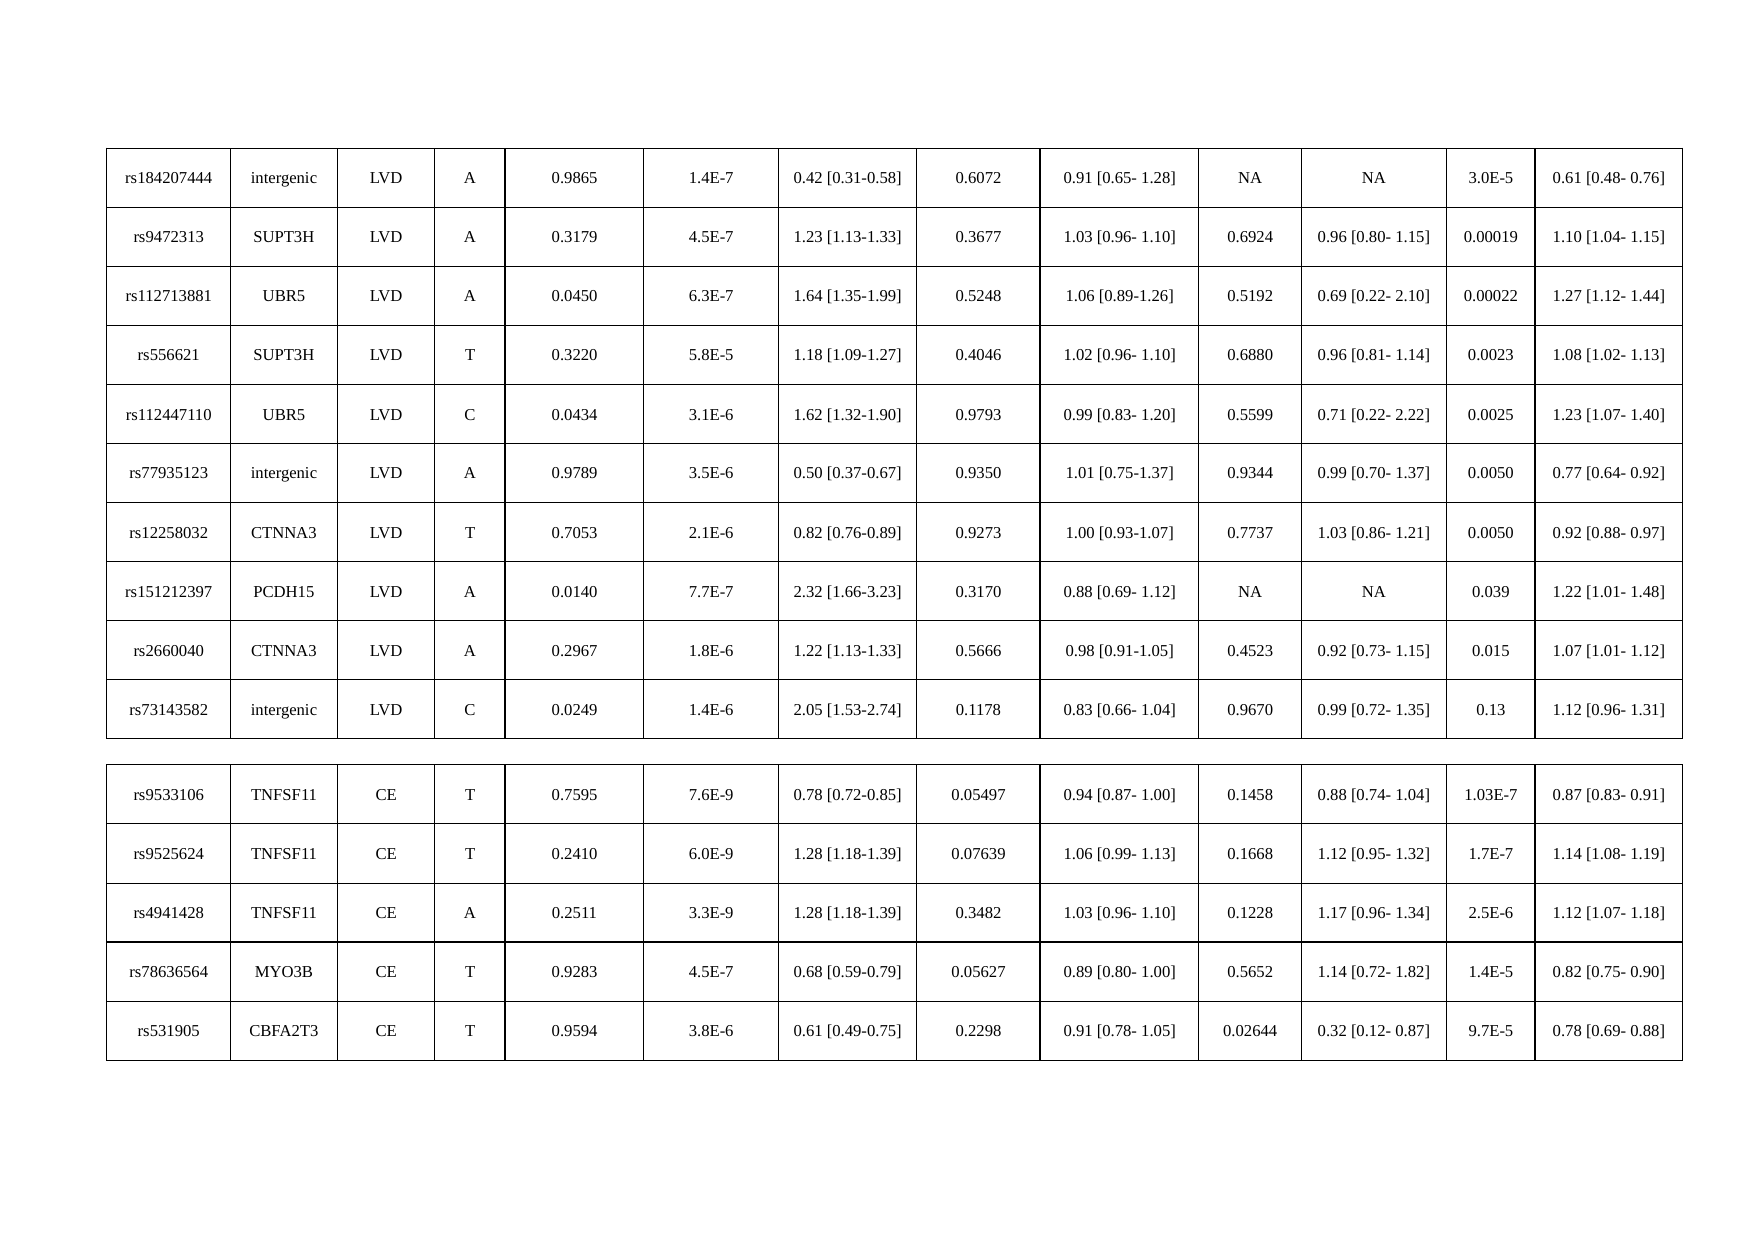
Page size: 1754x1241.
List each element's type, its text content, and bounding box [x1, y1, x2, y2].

table_cell 7.7E-7 [644, 562, 778, 620]
table_cell 2.05 [1.53-2.74] [779, 680, 916, 738]
table_cell 0.9350 [917, 444, 1039, 502]
table_cell 0.99 [0.70- 1.37] [1302, 444, 1446, 502]
table_cell 3.0E-5 [1447, 149, 1534, 207]
table_cell NA [1302, 562, 1446, 620]
table_cell rs112713881 [107, 267, 230, 325]
table_cell 9.7E-5 [1447, 1002, 1534, 1059]
table_cell 1.06 [0.89-1.26] [1041, 267, 1198, 325]
table_header 0.7595 [506, 765, 643, 823]
table_cell rs112447110 [107, 385, 230, 443]
table_cell 1.12 [0.95- 1.32] [1302, 824, 1446, 882]
table_cell 0.0023 [1447, 326, 1534, 384]
table_cell 1.22 [1.01- 1.48] [1536, 562, 1682, 620]
table_cell 0.3179 [506, 208, 643, 266]
table_cell 0.5248 [917, 267, 1039, 325]
table_cell 0.68 [0.59-0.79] [779, 943, 916, 1001]
table_cell 0.77 [0.64- 0.92] [1536, 444, 1682, 502]
table_cell 0.13 [1447, 680, 1534, 738]
table_cell PCDH15 [231, 562, 337, 620]
table_cell 0.07639 [917, 824, 1039, 882]
table_cell 0.96 [0.80- 1.15] [1302, 208, 1446, 266]
table_cell 0.0249 [506, 680, 643, 738]
table_cell 0.0140 [506, 562, 643, 620]
table_cell rs73143582 [107, 680, 230, 738]
table_cell 1.10 [1.04- 1.15] [1536, 208, 1682, 266]
table_cell 0.2298 [917, 1002, 1039, 1059]
table_cell 1.02 [0.96- 1.10] [1041, 326, 1198, 384]
table_cell 0.0025 [1447, 385, 1534, 443]
table_cell 0.0050 [1447, 444, 1534, 502]
table_cell A [435, 149, 504, 207]
table_cell UBR5 [231, 267, 337, 325]
table_header rs9533106 [107, 765, 230, 823]
table_cell 0.88 [0.69- 1.12] [1041, 562, 1198, 620]
table_cell rs556621 [107, 326, 230, 384]
table_cell UBR5 [231, 385, 337, 443]
table_header T [435, 765, 504, 823]
table_cell A [435, 444, 504, 502]
table_header 0.05497 [917, 765, 1039, 823]
table_cell rs151212397 [107, 562, 230, 620]
table_cell TNFSF11 [231, 824, 337, 882]
table_cell 0.1228 [1199, 884, 1301, 941]
table_cell 1.12 [1.07- 1.18] [1536, 884, 1682, 941]
table_cell 1.17 [0.96- 1.34] [1302, 884, 1446, 941]
table_cell 0.71 [0.22- 2.22] [1302, 385, 1446, 443]
table_cell 0.69 [0.22- 2.10] [1302, 267, 1446, 325]
table_cell CTNNA3 [231, 621, 337, 679]
table_cell C [435, 680, 504, 738]
table_header CE [338, 765, 434, 823]
table_cell 1.4E-5 [1447, 943, 1534, 1001]
table_cell rs77935123 [107, 444, 230, 502]
table_cell 1.00 [0.93-1.07] [1041, 503, 1198, 561]
table_cell 0.9283 [506, 943, 643, 1001]
table_cell 0.9594 [506, 1002, 643, 1059]
table_cell 0.4523 [1199, 621, 1301, 679]
table_cell 0.92 [0.88- 0.97] [1536, 503, 1682, 561]
table_cell 3.3E-9 [644, 884, 778, 941]
table_cell CTNNA3 [231, 503, 337, 561]
table_cell rs2660040 [107, 621, 230, 679]
table_header 1.03E-7 [1447, 765, 1534, 823]
table_cell LVD [338, 444, 434, 502]
table_cell 0.61 [0.48- 0.76] [1536, 149, 1682, 207]
table_cell 0.5652 [1199, 943, 1301, 1001]
table_cell 2.5E-6 [1447, 884, 1534, 941]
table_cell CBFA2T3 [231, 1002, 337, 1059]
table_cell 0.00022 [1447, 267, 1534, 325]
table_cell CE [338, 884, 434, 941]
table_cell 1.8E-6 [644, 621, 778, 679]
table_cell 1.14 [0.72- 1.82] [1302, 943, 1446, 1001]
table_header 0.87 [0.83- 0.91] [1536, 765, 1682, 823]
table_cell 0.9789 [506, 444, 643, 502]
table_cell 1.08 [1.02- 1.13] [1536, 326, 1682, 384]
table_cell 0.02644 [1199, 1002, 1301, 1059]
table_cell 0.1178 [917, 680, 1039, 738]
table_cell 1.22 [1.13-1.33] [779, 621, 916, 679]
table_cell 3.5E-6 [644, 444, 778, 502]
table_cell 1.03 [0.96- 1.10] [1041, 884, 1198, 941]
table_cell 0.83 [0.66- 1.04] [1041, 680, 1198, 738]
table_cell 3.8E-6 [644, 1002, 778, 1059]
table_cell SUPT3H [231, 208, 337, 266]
table_cell 0.9273 [917, 503, 1039, 561]
table_cell 0.3170 [917, 562, 1039, 620]
table_cell 1.18 [1.09-1.27] [779, 326, 916, 384]
table_cell 0.32 [0.12- 0.87] [1302, 1002, 1446, 1059]
table_cell 1.27 [1.12- 1.44] [1536, 267, 1682, 325]
table_cell 0.7053 [506, 503, 643, 561]
table_cell 4.5E-7 [644, 943, 778, 1001]
table_cell 1.64 [1.35-1.99] [779, 267, 916, 325]
table_cell 0.3220 [506, 326, 643, 384]
table_header 0.94 [0.87- 1.00] [1041, 765, 1198, 823]
table_cell 0.05627 [917, 943, 1039, 1001]
table_cell 6.3E-7 [644, 267, 778, 325]
table_cell rs78636564 [107, 943, 230, 1001]
table_cell CE [338, 824, 434, 882]
table_cell 0.5666 [917, 621, 1039, 679]
table_cell 0.9670 [1199, 680, 1301, 738]
table_cell 1.23 [1.07- 1.40] [1536, 385, 1682, 443]
table_cell 0.78 [0.69- 0.88] [1536, 1002, 1682, 1059]
table_cell SUPT3H [231, 326, 337, 384]
table_cell 0.2511 [506, 884, 643, 941]
table_cell 6.0E-9 [644, 824, 778, 882]
table_cell 0.3482 [917, 884, 1039, 941]
table_cell MYO3B [231, 943, 337, 1001]
table_cell A [435, 267, 504, 325]
table_cell 0.6072 [917, 149, 1039, 207]
table_cell 1.07 [1.01- 1.12] [1536, 621, 1682, 679]
table_cell 0.2967 [506, 621, 643, 679]
table_cell 1.4E-7 [644, 149, 778, 207]
table_cell CE [338, 943, 434, 1001]
table_cell intergenic [231, 149, 337, 207]
table_cell 0.9344 [1199, 444, 1301, 502]
table_header 0.88 [0.74- 1.04] [1302, 765, 1446, 823]
table_cell 0.61 [0.49-0.75] [779, 1002, 916, 1059]
table_cell 0.00019 [1447, 208, 1534, 266]
table_cell 0.99 [0.83- 1.20] [1041, 385, 1198, 443]
table_cell rs531905 [107, 1002, 230, 1059]
table_cell intergenic [231, 680, 337, 738]
table_cell 1.03 [0.96- 1.10] [1041, 208, 1198, 266]
table_cell 1.01 [0.75-1.37] [1041, 444, 1198, 502]
table_cell 0.1668 [1199, 824, 1301, 882]
table_cell intergenic [231, 444, 337, 502]
table_cell 0.82 [0.75- 0.90] [1536, 943, 1682, 1001]
table_cell 1.28 [1.18-1.39] [779, 824, 916, 882]
table_cell 0.82 [0.76-0.89] [779, 503, 916, 561]
table_cell NA [1302, 149, 1446, 207]
table_cell 0.3677 [917, 208, 1039, 266]
table_header 7.6E-9 [644, 765, 778, 823]
table_cell 0.96 [0.81- 1.14] [1302, 326, 1446, 384]
table_cell rs9525624 [107, 824, 230, 882]
table_cell 0.4046 [917, 326, 1039, 384]
table_cell LVD [338, 208, 434, 266]
table_header 0.78 [0.72-0.85] [779, 765, 916, 823]
table_cell NA [1199, 149, 1301, 207]
table_cell 0.5599 [1199, 385, 1301, 443]
table_cell 0.50 [0.37-0.67] [779, 444, 916, 502]
table_cell 0.5192 [1199, 267, 1301, 325]
table_cell 0.0434 [506, 385, 643, 443]
table_cell 1.06 [0.99- 1.13] [1041, 824, 1198, 882]
table_cell rs4941428 [107, 884, 230, 941]
table_cell T [435, 824, 504, 882]
table_cell 1.4E-6 [644, 680, 778, 738]
table_cell 0.7737 [1199, 503, 1301, 561]
table_cell LVD [338, 562, 434, 620]
table_cell A [435, 884, 504, 941]
table_cell 0.0450 [506, 267, 643, 325]
table_cell A [435, 208, 504, 266]
table_cell 0.6880 [1199, 326, 1301, 384]
table_cell LVD [338, 385, 434, 443]
table_cell 1.14 [1.08- 1.19] [1536, 824, 1682, 882]
table_cell 0.42 [0.31-0.58] [779, 149, 916, 207]
table_cell rs9472313 [107, 208, 230, 266]
table_header TNFSF11 [231, 765, 337, 823]
table_cell 4.5E-7 [644, 208, 778, 266]
table_cell T [435, 326, 504, 384]
table_cell 1.7E-7 [1447, 824, 1534, 882]
table_cell LVD [338, 149, 434, 207]
table_cell 0.0050 [1447, 503, 1534, 561]
table_cell NA [1199, 562, 1301, 620]
table_cell 3.1E-6 [644, 385, 778, 443]
table_cell CE [338, 1002, 434, 1059]
table_cell LVD [338, 621, 434, 679]
table_cell 1.62 [1.32-1.90] [779, 385, 916, 443]
table_header 0.1458 [1199, 765, 1301, 823]
table_cell 1.12 [0.96- 1.31] [1536, 680, 1682, 738]
table_cell 1.23 [1.13-1.33] [779, 208, 916, 266]
table_cell T [435, 503, 504, 561]
table_cell LVD [338, 503, 434, 561]
table_cell TNFSF11 [231, 884, 337, 941]
table_cell 0.9793 [917, 385, 1039, 443]
table_cell LVD [338, 267, 434, 325]
table_cell rs184207444 [107, 149, 230, 207]
table_cell 0.91 [0.65- 1.28] [1041, 149, 1198, 207]
table_cell 0.98 [0.91-1.05] [1041, 621, 1198, 679]
table_cell A [435, 621, 504, 679]
table_cell T [435, 1002, 504, 1059]
table_cell 0.9865 [506, 149, 643, 207]
table_cell rs12258032 [107, 503, 230, 561]
table_cell 1.03 [0.86- 1.21] [1302, 503, 1446, 561]
table_cell 2.1E-6 [644, 503, 778, 561]
table_cell 0.92 [0.73- 1.15] [1302, 621, 1446, 679]
table_cell 0.89 [0.80- 1.00] [1041, 943, 1198, 1001]
table_cell 0.91 [0.78- 1.05] [1041, 1002, 1198, 1059]
table_cell 0.015 [1447, 621, 1534, 679]
table_cell C [435, 385, 504, 443]
table_cell LVD [338, 326, 434, 384]
table_cell A [435, 562, 504, 620]
table_cell 0.039 [1447, 562, 1534, 620]
table_cell 0.2410 [506, 824, 643, 882]
table_cell T [435, 943, 504, 1001]
table_cell 1.28 [1.18-1.39] [779, 884, 916, 941]
table_cell LVD [338, 680, 434, 738]
table_cell 0.99 [0.72- 1.35] [1302, 680, 1446, 738]
table_cell 2.32 [1.66-3.23] [779, 562, 916, 620]
table_cell 5.8E-5 [644, 326, 778, 384]
table_cell 0.6924 [1199, 208, 1301, 266]
